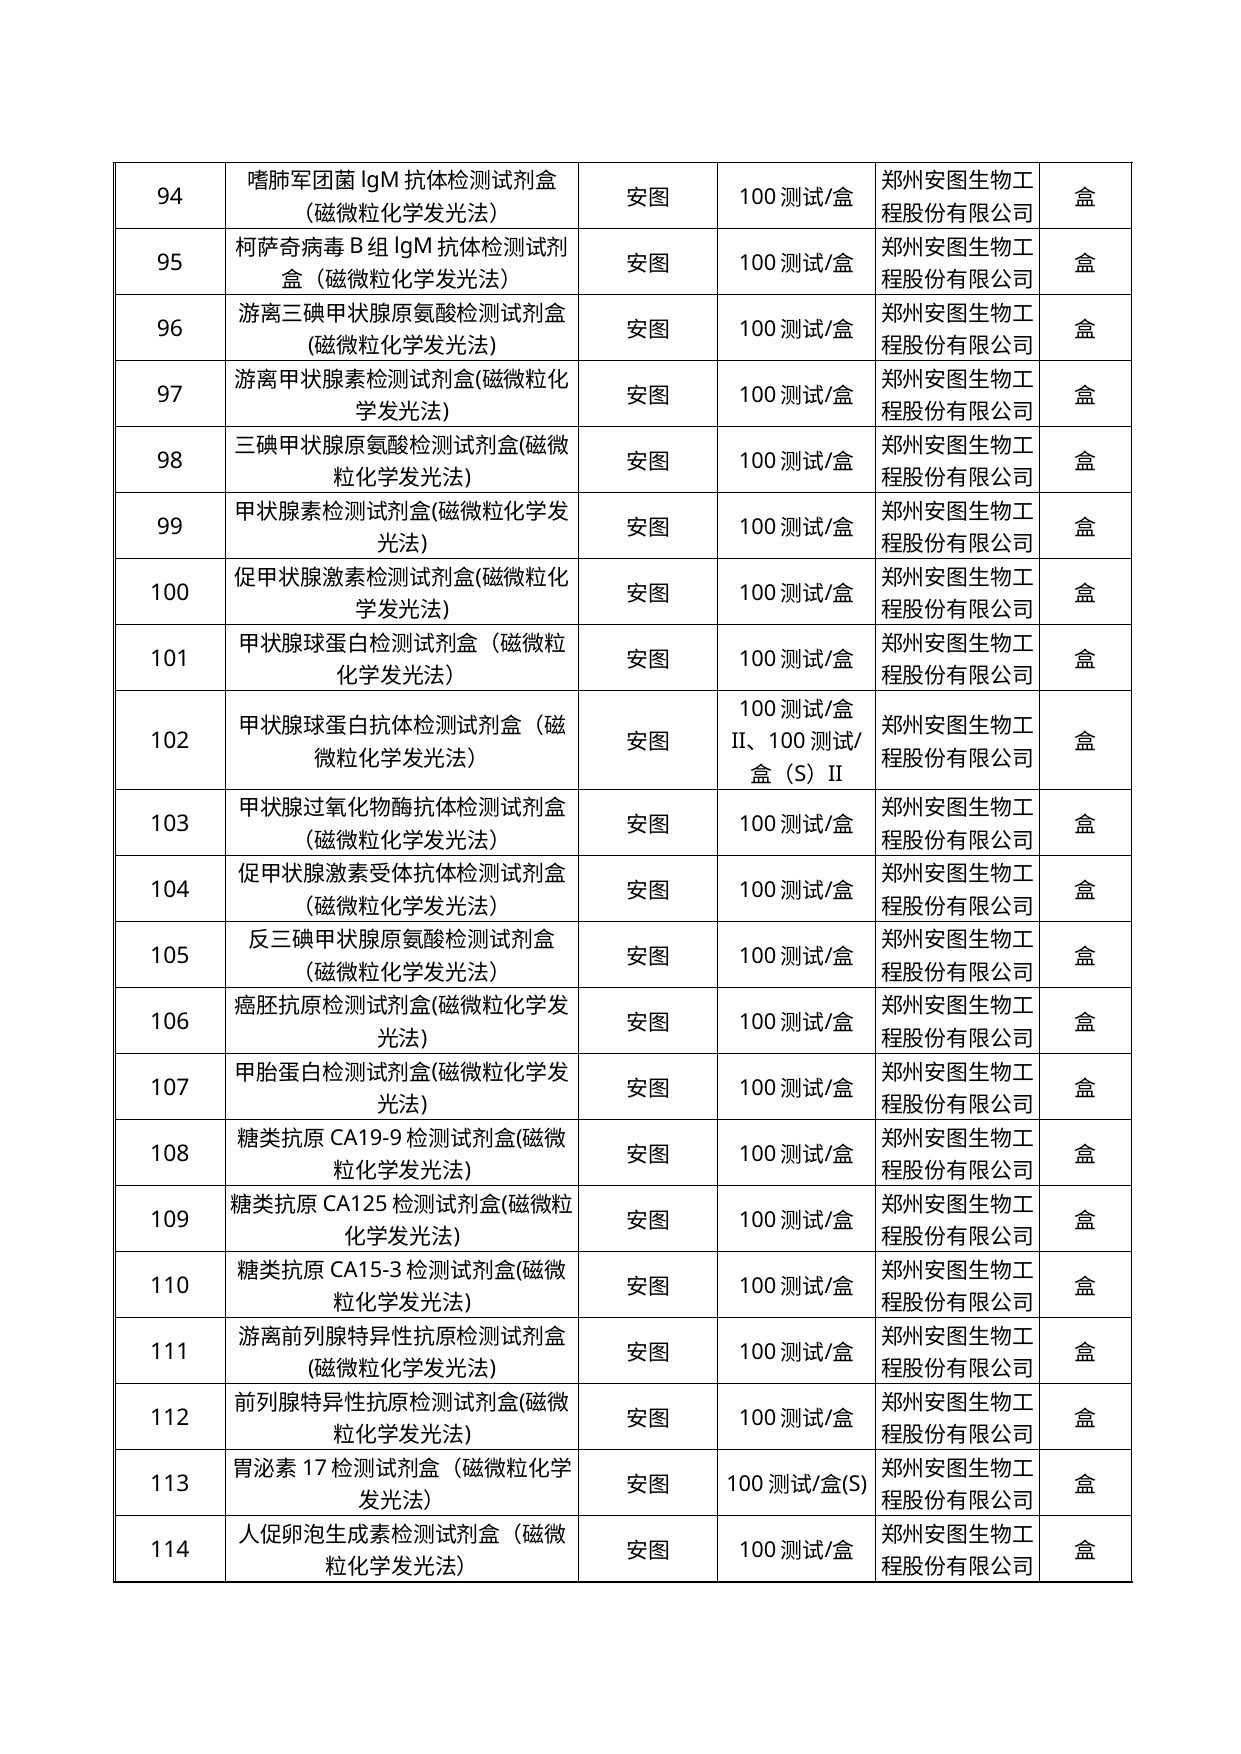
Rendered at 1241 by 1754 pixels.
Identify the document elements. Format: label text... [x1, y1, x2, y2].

table_cell 郑州安图生物工程股份有限公司 [876, 922, 1039, 987]
table_cell 盒 [1040, 427, 1131, 492]
table_cell 安图 [579, 361, 717, 426]
table_cell 95 [116, 229, 225, 294]
table_cell 100测试/盒II、100测试/盒（S）II [718, 691, 875, 789]
table_cell 郑州安图生物工程股份有限公司 [876, 1450, 1039, 1515]
table_cell 糖类抗原CA19-9检测试剂盒(磁微粒化学发光法) [226, 1120, 578, 1185]
table_cell 98 [116, 427, 225, 492]
table_cell 94 [116, 163, 225, 228]
table_cell 盒 [1040, 559, 1131, 624]
table_cell 盒 [1040, 691, 1131, 789]
table_cell 安图 [579, 1450, 717, 1515]
table_cell 三碘甲状腺原氨酸检测试剂盒(磁微粒化学发光法) [226, 427, 578, 492]
table_cell 100测试/盒 [718, 1252, 875, 1317]
table_cell 安图 [579, 493, 717, 558]
table_cell 盒 [1040, 1252, 1131, 1317]
table_cell 100测试/盒 [718, 163, 875, 228]
table_cell 100测试/盒 [718, 1120, 875, 1185]
table_cell 100测试/盒 [718, 559, 875, 624]
table_cell 游离三碘甲状腺原氨酸检测试剂盒(磁微粒化学发光法) [226, 295, 578, 360]
table_cell 103 [116, 790, 225, 855]
table_cell 安图 [579, 1120, 717, 1185]
table_cell 安图 [579, 1054, 717, 1119]
table_cell 安图 [579, 1252, 717, 1317]
table_cell 游离前列腺特异性抗原检测试剂盒(磁微粒化学发光法) [226, 1318, 578, 1383]
table_cell 盒 [1040, 493, 1131, 558]
table_cell 100测试/盒(S) [718, 1450, 875, 1515]
table_cell 癌胚抗原检测试剂盒(磁微粒化学发光法) [226, 988, 578, 1053]
table_cell 安图 [579, 988, 717, 1053]
table_cell 盒 [1040, 295, 1131, 360]
table_cell 100测试/盒 [718, 625, 875, 690]
table_cell 盒 [1040, 229, 1131, 294]
table_cell 110 [116, 1252, 225, 1317]
table_cell 安图 [579, 1186, 717, 1251]
table_cell 106 [116, 988, 225, 1053]
table_cell 100测试/盒 [718, 1384, 875, 1449]
table_cell 促甲状腺激素受体抗体检测试剂盒（磁微粒化学发光法） [226, 856, 578, 921]
table_cell 安图 [579, 1384, 717, 1449]
table_cell 甲状腺过氧化物酶抗体检测试剂盒（磁微粒化学发光法） [226, 790, 578, 855]
table_cell 甲状腺素检测试剂盒(磁微粒化学发光法) [226, 493, 578, 558]
table_cell 盒 [1040, 1318, 1131, 1383]
table_cell 108 [116, 1120, 225, 1185]
table_cell 99 [116, 493, 225, 558]
table_cell 盒 [1040, 361, 1131, 426]
table_cell 郑州安图生物工程股份有限公司 [876, 856, 1039, 921]
table_cell 郑州安图生物工程股份有限公司 [876, 625, 1039, 690]
table_cell 101 [116, 625, 225, 690]
table_cell 100测试/盒 [718, 1186, 875, 1251]
table_cell 嗜肺军团菌lgM抗体检测试剂盒（磁微粒化学发光法） [226, 163, 578, 228]
table_cell 前列腺特异性抗原检测试剂盒(磁微粒化学发光法) [226, 1384, 578, 1449]
table_cell 盒 [1040, 790, 1131, 855]
table_cell 100 [116, 559, 225, 624]
table_cell 甲胎蛋白检测试剂盒(磁微粒化学发光法) [226, 1054, 578, 1119]
table_cell 郑州安图生物工程股份有限公司 [876, 1252, 1039, 1317]
table_cell 安图 [579, 625, 717, 690]
table_cell 111 [116, 1318, 225, 1383]
table_cell 100测试/盒 [718, 1054, 875, 1119]
table_cell 人促卵泡生成素检测试剂盒（磁微粒化学发光法） [226, 1516, 578, 1581]
table_cell 游离甲状腺素检测试剂盒(磁微粒化学发光法) [226, 361, 578, 426]
table_cell 郑州安图生物工程股份有限公司 [876, 691, 1039, 789]
table_cell 盒 [1040, 1186, 1131, 1251]
table_cell 郑州安图生物工程股份有限公司 [876, 1054, 1039, 1119]
table_cell 100测试/盒 [718, 922, 875, 987]
table_cell 糖类抗原CA125检测试剂盒(磁微粒化学发光法) [226, 1186, 578, 1251]
table_cell 安图 [579, 922, 717, 987]
table_cell 盒 [1040, 856, 1131, 921]
table_cell 100测试/盒 [718, 427, 875, 492]
table_cell 114 [116, 1516, 225, 1581]
table_cell 郑州安图生物工程股份有限公司 [876, 229, 1039, 294]
table_cell 胃泌素17检测试剂盒（磁微粒化学发光法） [226, 1450, 578, 1515]
table_cell 郑州安图生物工程股份有限公司 [876, 1186, 1039, 1251]
table_cell 113 [116, 1450, 225, 1515]
table_cell 100测试/盒 [718, 493, 875, 558]
table_cell 100测试/盒 [718, 361, 875, 426]
table_cell 100测试/盒 [718, 295, 875, 360]
table_cell 安图 [579, 1516, 717, 1581]
table_cell 96 [116, 295, 225, 360]
table_cell 郑州安图生物工程股份有限公司 [876, 790, 1039, 855]
table_cell 100测试/盒 [718, 1516, 875, 1581]
table_cell 102 [116, 691, 225, 789]
table_cell 郑州安图生物工程股份有限公司 [876, 1120, 1039, 1185]
table_cell 100测试/盒 [718, 790, 875, 855]
table_cell 郑州安图生物工程股份有限公司 [876, 427, 1039, 492]
table_cell 盒 [1040, 1384, 1131, 1449]
table_cell 郑州安图生物工程股份有限公司 [876, 1318, 1039, 1383]
table_cell 盒 [1040, 922, 1131, 987]
table_cell 盒 [1040, 1120, 1131, 1185]
table_cell 100测试/盒 [718, 988, 875, 1053]
table_cell 安图 [579, 790, 717, 855]
table_cell 郑州安图生物工程股份有限公司 [876, 559, 1039, 624]
table_cell 100测试/盒 [718, 856, 875, 921]
table_cell 104 [116, 856, 225, 921]
table_cell 柯萨奇病毒B组lgM抗体检测试剂盒（磁微粒化学发光法） [226, 229, 578, 294]
table_cell 安图 [579, 856, 717, 921]
table_cell 安图 [579, 295, 717, 360]
table_cell 100测试/盒 [718, 229, 875, 294]
table_cell 97 [116, 361, 225, 426]
table_cell 安图 [579, 427, 717, 492]
table_cell 郑州安图生物工程股份有限公司 [876, 493, 1039, 558]
table_cell 郑州安图生物工程股份有限公司 [876, 1516, 1039, 1581]
table_cell 100测试/盒 [718, 1318, 875, 1383]
table_cell 甲状腺球蛋白抗体检测试剂盒（磁微粒化学发光法） [226, 691, 578, 789]
table_cell 安图 [579, 163, 717, 228]
table_cell 105 [116, 922, 225, 987]
table_cell 反三碘甲状腺原氨酸检测试剂盒（磁微粒化学发光法） [226, 922, 578, 987]
table_cell 107 [116, 1054, 225, 1119]
table_cell 112 [116, 1384, 225, 1449]
table_cell 盒 [1040, 1516, 1131, 1581]
table_cell 促甲状腺激素检测试剂盒(磁微粒化学发光法) [226, 559, 578, 624]
table_cell 盒 [1040, 163, 1131, 228]
table_cell 安图 [579, 229, 717, 294]
table_cell 甲状腺球蛋白检测试剂盒（磁微粒化学发光法） [226, 625, 578, 690]
table_cell 郑州安图生物工程股份有限公司 [876, 295, 1039, 360]
table_cell 郑州安图生物工程股份有限公司 [876, 361, 1039, 426]
table_cell 盒 [1040, 988, 1131, 1053]
table_cell 郑州安图生物工程股份有限公司 [876, 988, 1039, 1053]
table_cell 盒 [1040, 1450, 1131, 1515]
table_cell 109 [116, 1186, 225, 1251]
table_cell 盒 [1040, 625, 1131, 690]
table_cell 郑州安图生物工程股份有限公司 [876, 1384, 1039, 1449]
table_cell 盒 [1040, 1054, 1131, 1119]
table_cell 安图 [579, 691, 717, 789]
table_cell 安图 [579, 1318, 717, 1383]
table_cell 郑州安图生物工程股份有限公司 [876, 163, 1039, 228]
table_cell 糖类抗原CA15-3检测试剂盒(磁微粒化学发光法) [226, 1252, 578, 1317]
table_cell 安图 [579, 559, 717, 624]
